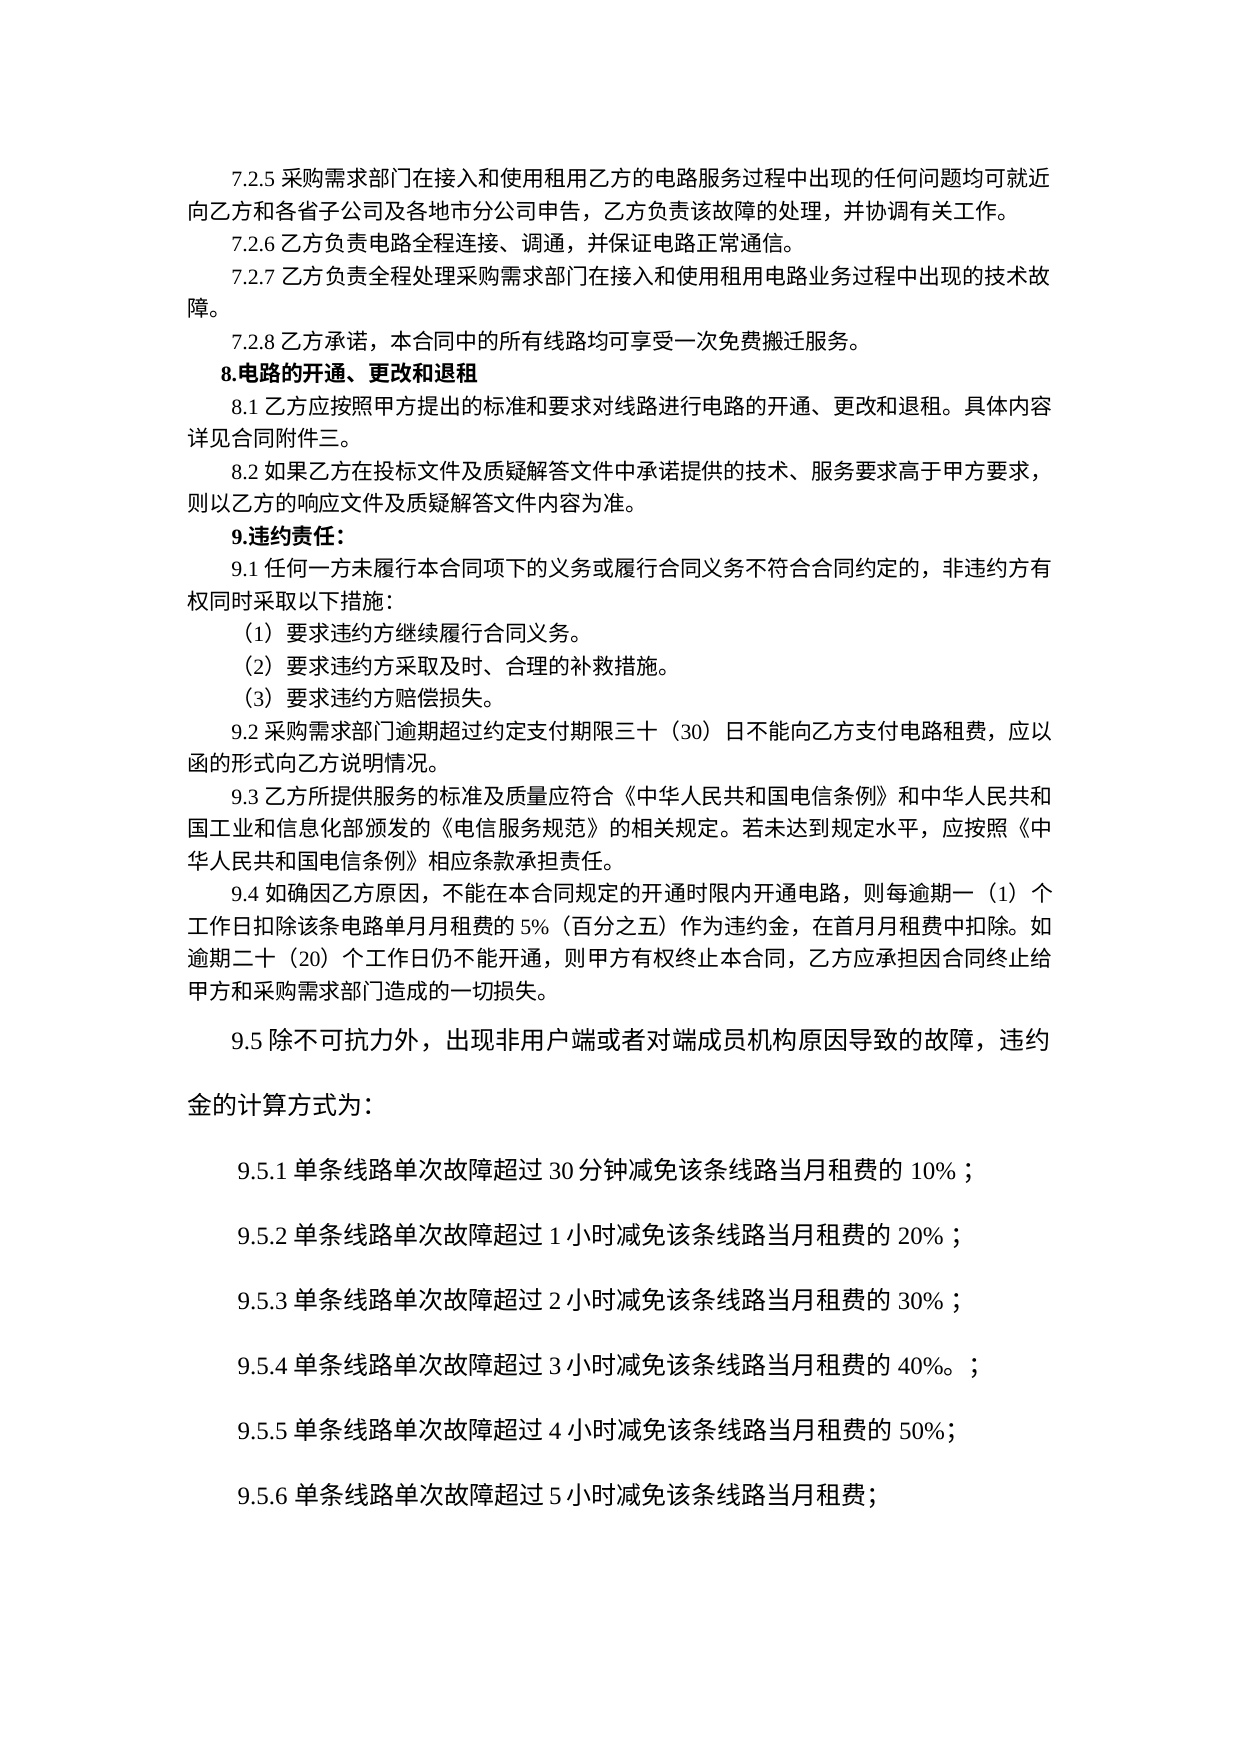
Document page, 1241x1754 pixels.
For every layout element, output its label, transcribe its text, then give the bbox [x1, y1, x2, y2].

text 9.5 除不可抗力外，出现非用户端或者对端成员机构原因导致的故障，违约金的计算方式为： [187, 1007, 1053, 1137]
text 9.5.3 单条线路单次故障超过2小时减免该条线路当月租费的 30% ； [187, 1267, 1053, 1332]
text 7.2.5 采购需求部门在接入和使用租用乙方的电路服务过程中出现的任何问题均可就近向乙方和各省子公司及各地市分公司申告，乙方负责该故障的处理，并协调有关工作。 [187, 162, 1053, 227]
text 9.4 如确因乙方原因，不能在本合同规定的开通时限内开通电路，则每逾期一（1）个工作日扣除该条电路单月月租费的5%（百分之五）作为违约金，在首月月租费中扣除。如逾期二十（20）个工作日仍不能开通，则甲方有权终止本合同，乙方应承担因合同终止给甲方和采购需求部门造成的一切损失。 [187, 877, 1053, 1007]
text 9.5.6 单条线路单次故障超过5小时减免该条线路当月租费； [187, 1462, 1053, 1527]
text 7.2.8 乙方承诺，本合同中的所有线路均可享受一次免费搬迁服务。 [187, 324, 1053, 357]
text 8.2 如果乙方在投标文件及质疑解答文件中承诺提供的技术、服务要求高于甲方要求，则以乙方的响应文件及质疑解答文件内容为准。 [187, 454, 1053, 519]
text 8.电路的开通、更改和退租 [177, 357, 1053, 389]
text 9.3 乙方所提供服务的标准及质量应符合《中华人民共和国电信条例》和中华人民共和国工业和信息化部颁发的《电信服务规范》的相关规定。若未达到规定水平，应按照《中华人民共和国电信条例》相应条款承担责任。 [187, 779, 1053, 877]
text 9.1 任何一方未履行本合同项下的义务或履行合同义务不符合合同约定的，非违约方有权同时采取以下措施： [187, 552, 1053, 617]
text （1）要求违约方继续履行合同义务。 [187, 617, 1053, 649]
text 9.2 采购需求部门逾期超过约定支付期限三十（30）日不能向乙方支付电路租费，应以函的形式向乙方说明情况。 [187, 714, 1053, 779]
text 9.5.1 单条线路单次故障超过30分钟减免该条线路当月租费的 10% ； [187, 1137, 1053, 1202]
text 9.5.5 单条线路单次故障超过4 小时减免该条线路当月租费的 50%； [187, 1397, 1053, 1462]
text （2）要求违约方采取及时、合理的补救措施。 [187, 649, 1053, 682]
text 9.5.2 单条线路单次故障超过1小时减免该条线路当月租费的 20% ； [187, 1202, 1053, 1267]
text 7.2.6 乙方负责电路全程连接、调通，并保证电路正常通信。 [187, 227, 1053, 259]
text 8.1 乙方应按照甲方提出的标准和要求对线路进行电路的开通、更改和退租。具体内容详见合同附件三。 [187, 389, 1053, 454]
text 9.5.4 单条线路单次故障超过3小时减免该条线路当月租费的 40%。； [187, 1332, 1053, 1397]
text 9.违约责任： [187, 519, 1053, 552]
text （3）要求违约方赔偿损失。 [187, 682, 1053, 714]
text 7.2.7 乙方负责全程处理采购需求部门在接入和使用租用电路业务过程中出现的技术故障。 [187, 259, 1053, 324]
